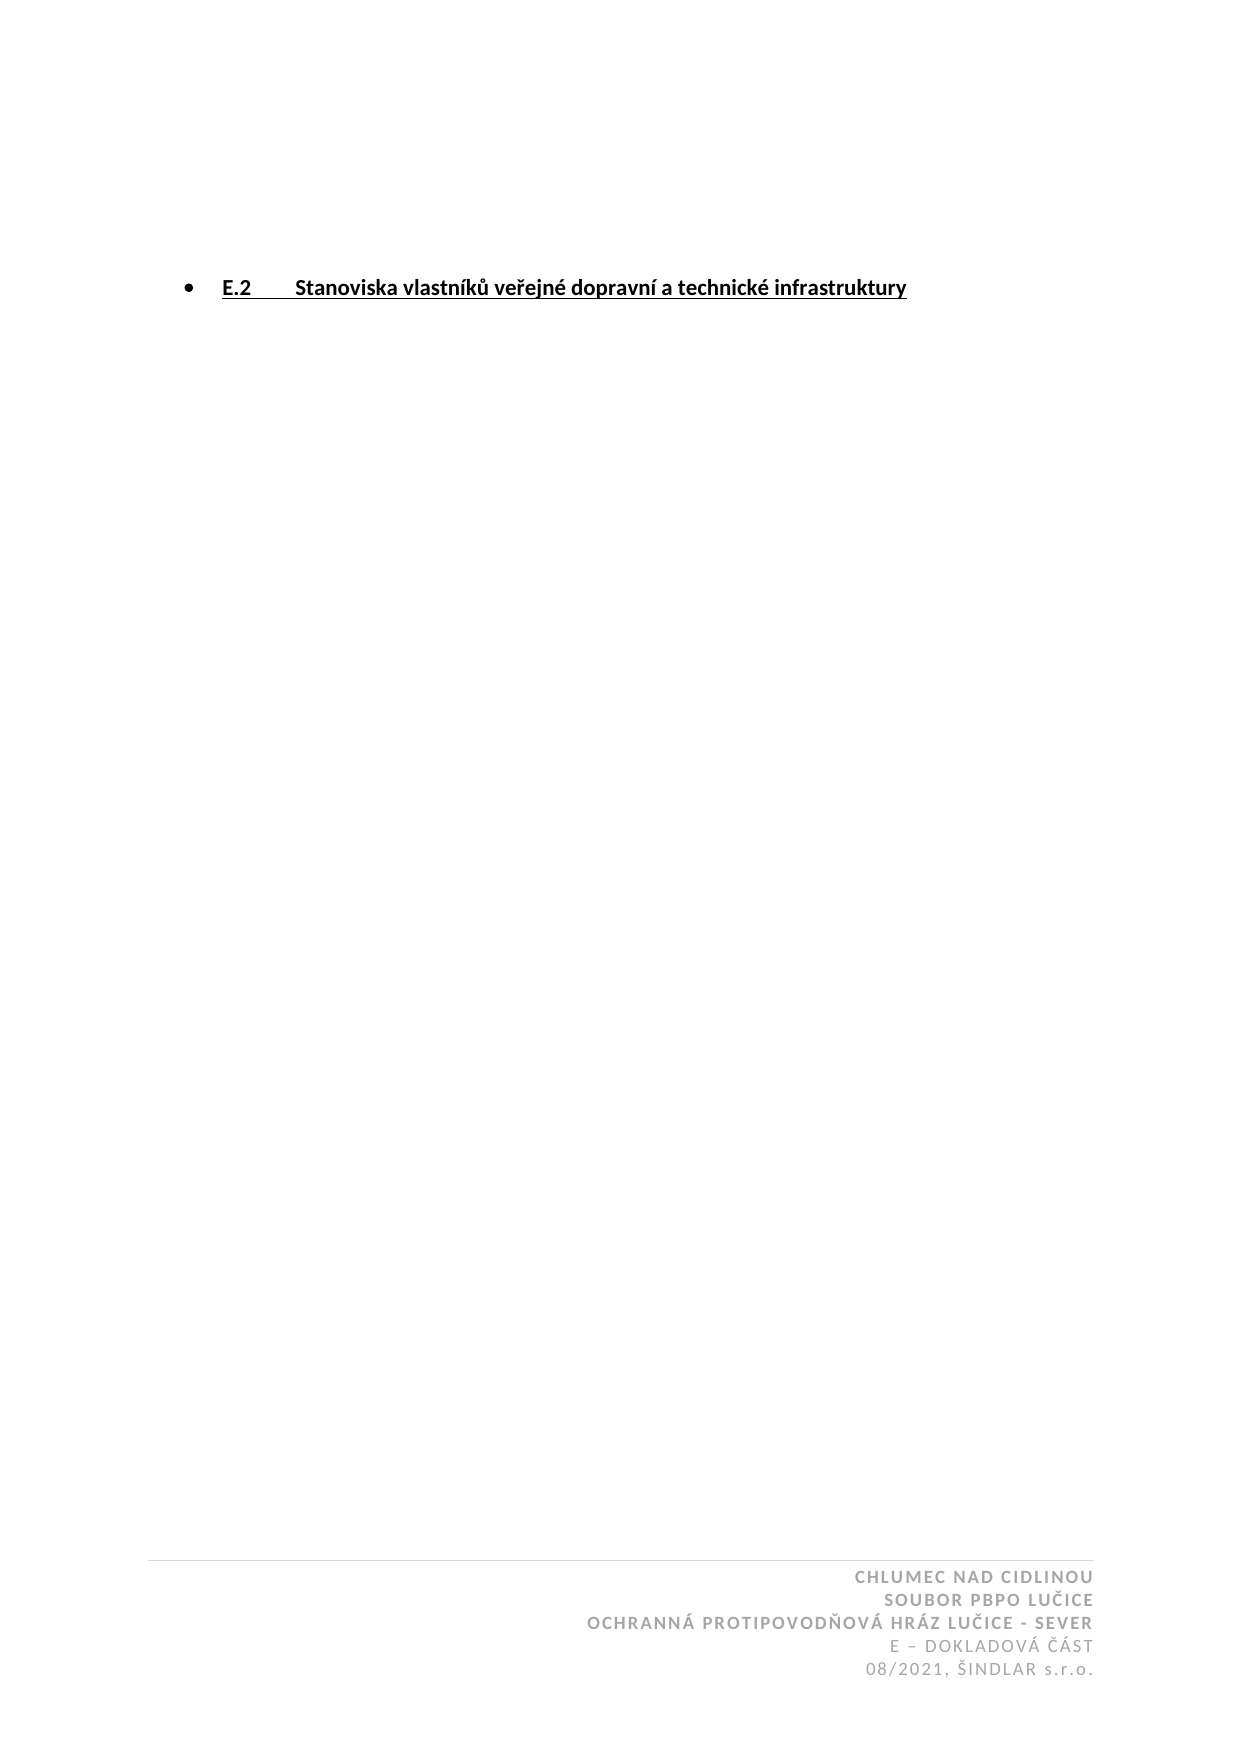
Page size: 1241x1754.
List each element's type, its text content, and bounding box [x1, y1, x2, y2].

list E.2 Stanoviska vlastníků veřejné dopravní a technické infrastruktury [185, 273, 1093, 302]
